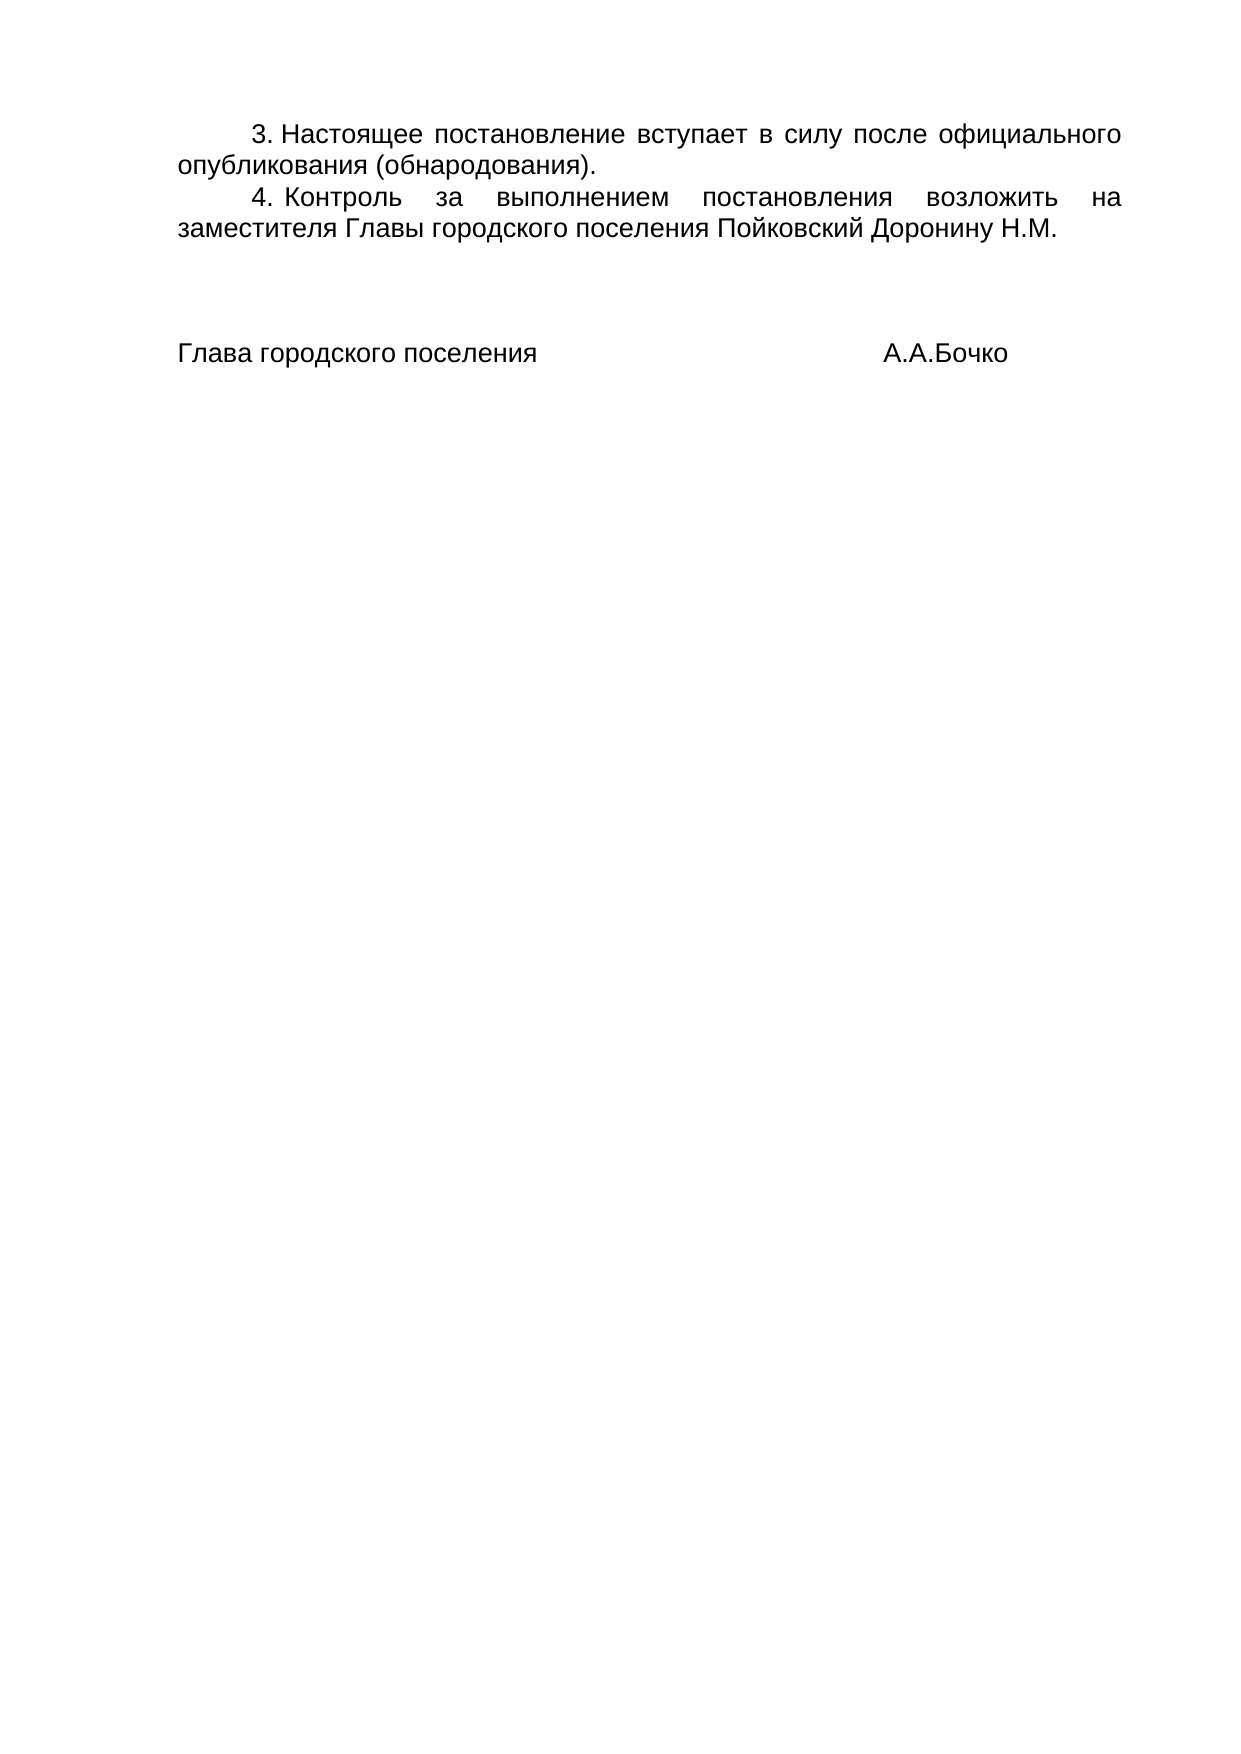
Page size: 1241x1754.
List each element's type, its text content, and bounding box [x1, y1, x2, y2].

list Контроль за выполнением постановления возложить на заместителя Главы городского поселения Пойковский Доронину Н.М. [177, 181, 1122, 243]
list Настоящее постановление вступает в силу после официального опубликования (обнародования). [177, 118, 1122, 181]
text Глава городского поселения А.А.Бочко [177, 337, 1122, 368]
